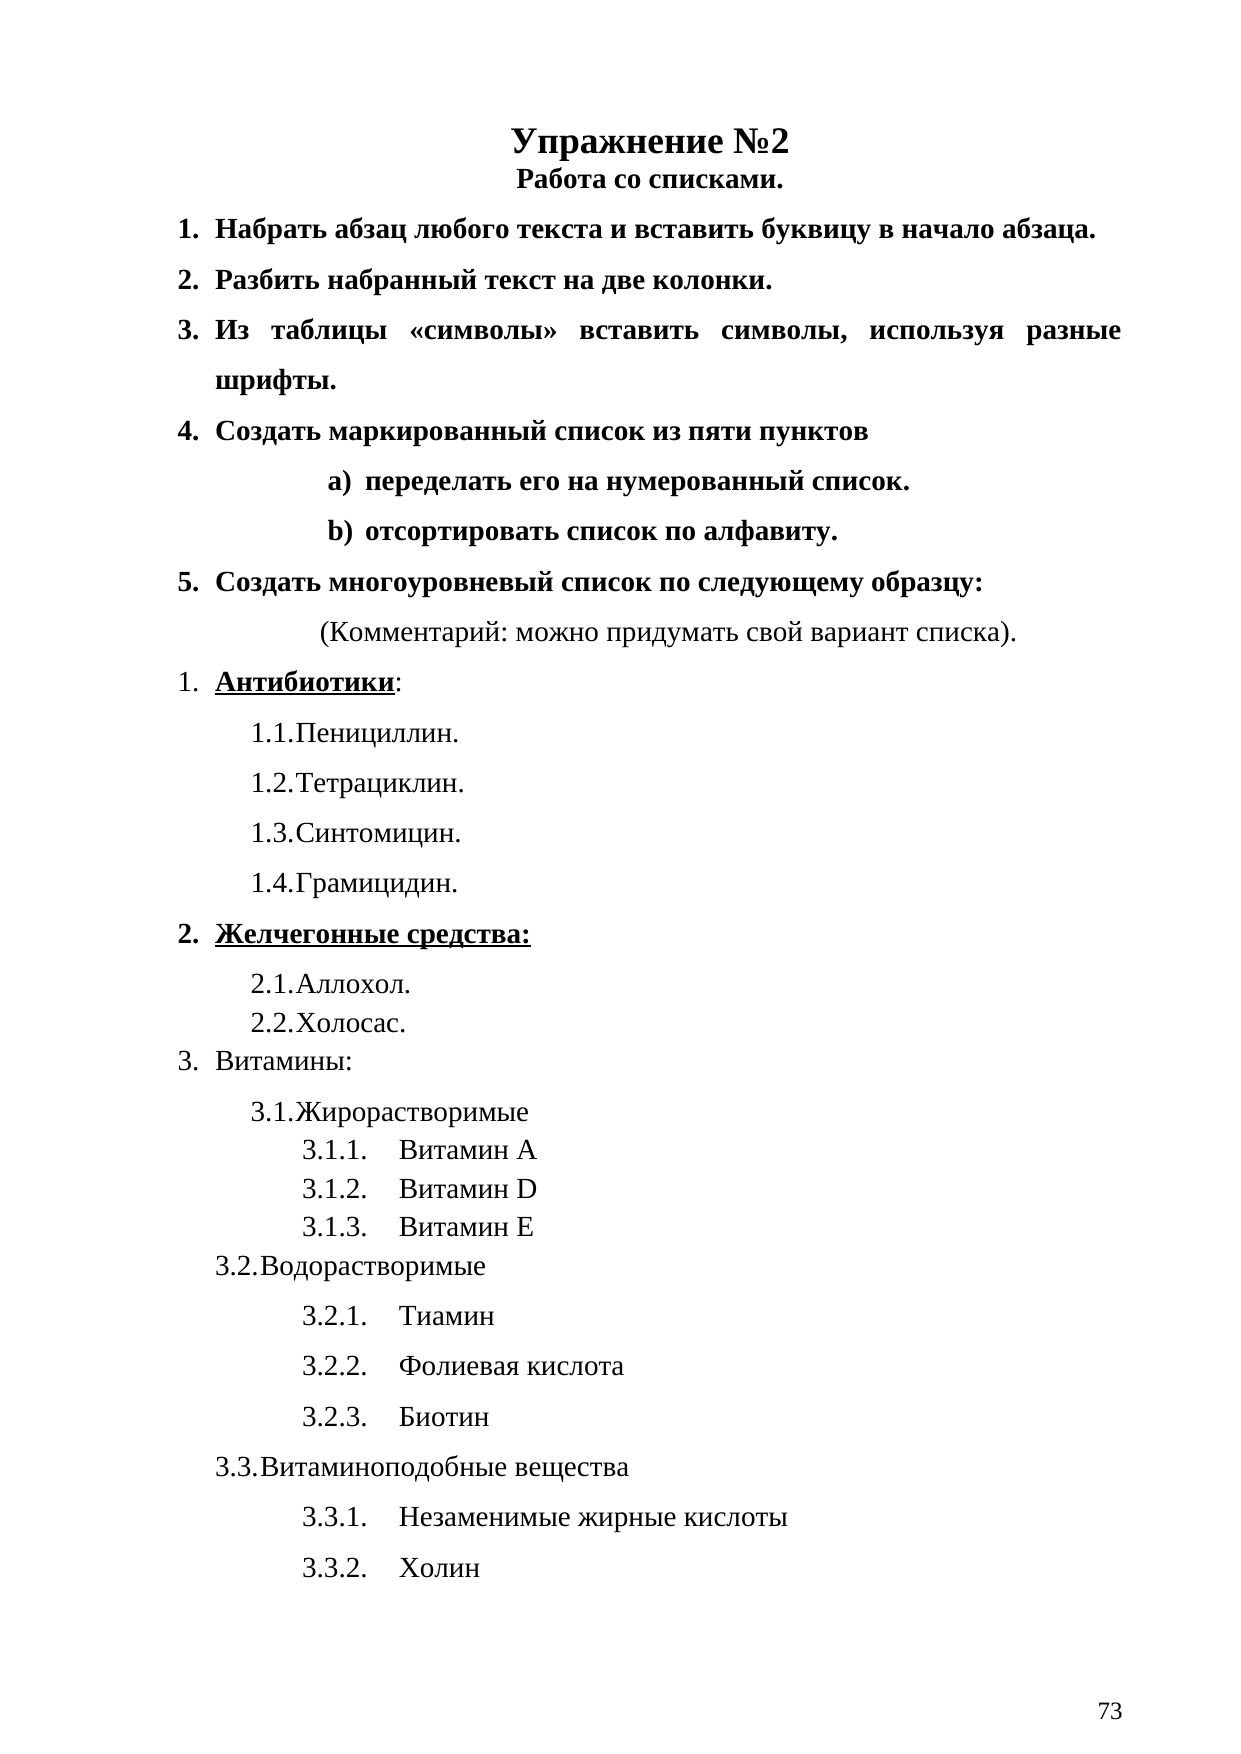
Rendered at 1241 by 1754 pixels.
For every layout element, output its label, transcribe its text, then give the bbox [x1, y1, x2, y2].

list Грамицидин. [250, 866, 1122, 899]
list Создать маркированный список из пяти пунктов [177, 413, 1122, 446]
list Витамин Е [302, 1209, 1122, 1243]
list Витамин D [302, 1171, 1122, 1204]
list Холин [302, 1550, 1122, 1583]
list Упражнение №2 [177, 118, 1122, 161]
list Разбить набранный текст на две колонки. [177, 262, 1122, 295]
list (Комментарий: можно придумать свой вариант списка). [215, 614, 1122, 648]
list Набрать абзац любого текста и вставить буквицу в начало абзаца. [177, 212, 1122, 245]
list Жирорастворимые [250, 1094, 1122, 1127]
list Желчегонные средства: [177, 916, 1122, 949]
list Холосас. [250, 1005, 1122, 1038]
list Витамины: [177, 1043, 1122, 1077]
list Фолиевая кислота [302, 1348, 1122, 1382]
list Витамин А [302, 1132, 1122, 1166]
list переделать его на нумерованный список. [327, 463, 1122, 497]
list Из таблицы «символы» вставить символы, используя разные шрифты. [177, 312, 1122, 396]
list Водорастворимые [215, 1248, 1122, 1281]
list Витаминоподобные вещества [215, 1449, 1122, 1483]
list Пенициллин. [250, 715, 1122, 748]
list Аллохол. [250, 966, 1122, 1000]
list Тиамин [302, 1298, 1122, 1332]
list Биотин [302, 1399, 1122, 1432]
list Создать многоуровневый список по следующему образцу: [177, 564, 1122, 597]
list Синтомицин. [250, 815, 1122, 849]
list Антибиотики: [177, 664, 1122, 698]
list отсортировать список по алфавиту. [327, 513, 1122, 547]
list Незаменимые жирные кислоты [302, 1499, 1122, 1533]
list Тетрациклин. [250, 765, 1122, 798]
text Работа со списками. [177, 161, 1122, 195]
